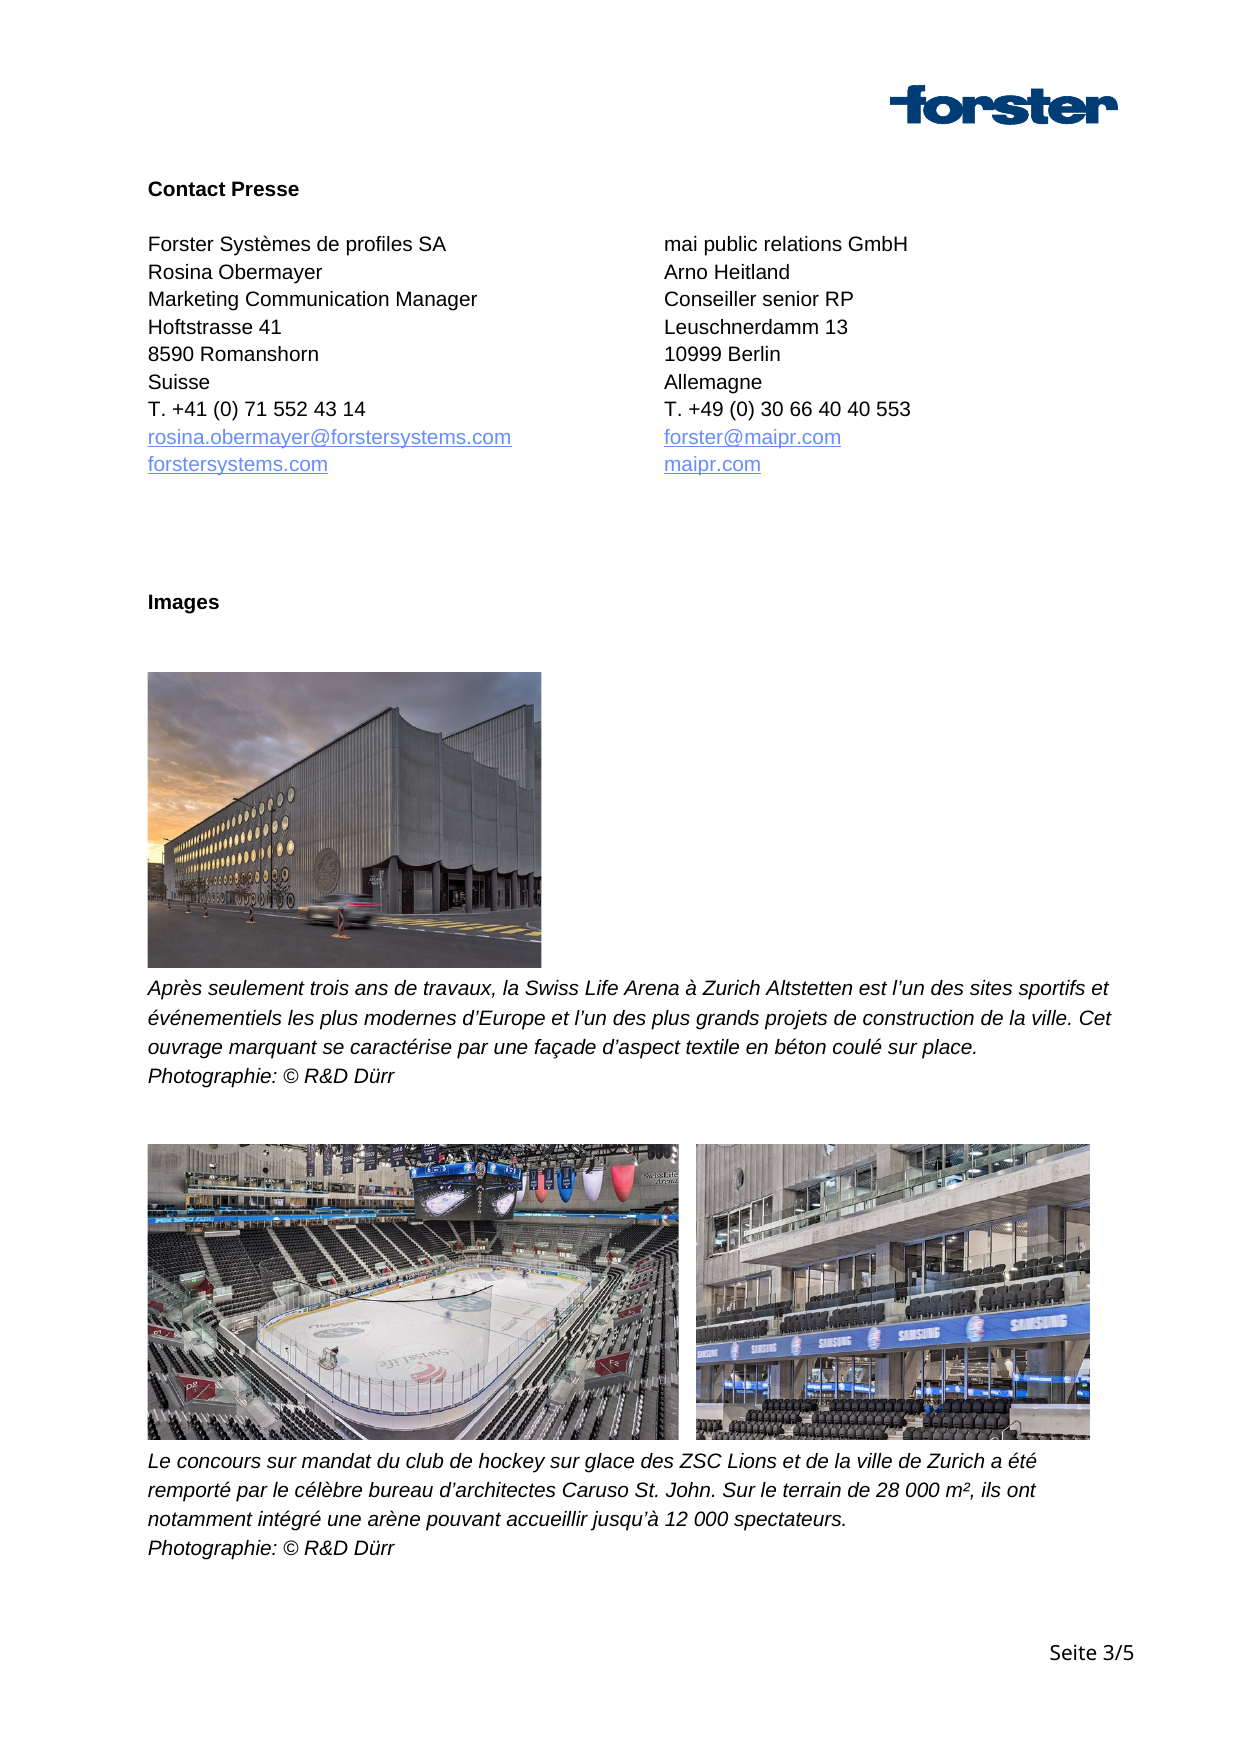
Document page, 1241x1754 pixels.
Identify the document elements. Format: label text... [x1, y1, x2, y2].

text Forster Systèmes de profiles SA mai public relations GmbH [148, 232, 1122, 256]
picture [696, 1144, 1090, 1440]
text forstersystems.com maipr.com [148, 452, 1122, 476]
text Suisse Allemagne T. +41 (0) 71 552 43 14 T. +49 (0) 30 66 40 40 553 [148, 370, 1122, 421]
text Images [148, 590, 1122, 614]
text Photographie: © R&D Dürr [148, 1058, 1122, 1088]
text Après seulement trois ans de travaux, la Swiss Life Arena à Zurich Altstetten est l’un des sites sportifs et événementiels les plus modernes d’Europe et l’un des plus grands projets de construction de la ville. Cet ouvrage marquant se caractérise par une façade d’aspect textile en béton coulé sur place. [148, 971, 1122, 1058]
text Rosina Obermayer Arno Heitland Marketing Communication Manager Conseiller senior RP Hoftstrasse 41 Leuschnerdamm 13 8590 Romanshorn 10999 Berlin [148, 260, 1122, 366]
text Photographie: © R&D Dürr [148, 1531, 1122, 1560]
picture [147, 672, 542, 968]
picture [147, 1144, 679, 1440]
text Le concours sur mandat du club de hockey sur glace des ZSC Lions et de la ville de Zurich a été remporté par le célèbre bureau d’architectes Caruso St. John. Sur le terrain de 28 000 m², ils ont notamment intégré une arène pouvant accueillir jusqu’à 12 000 spectateurs. [148, 1443, 1122, 1531]
text Contact Presse [148, 177, 1122, 201]
text rosina.obermayer@forstersystems.com forster@maipr.com [148, 425, 1122, 449]
